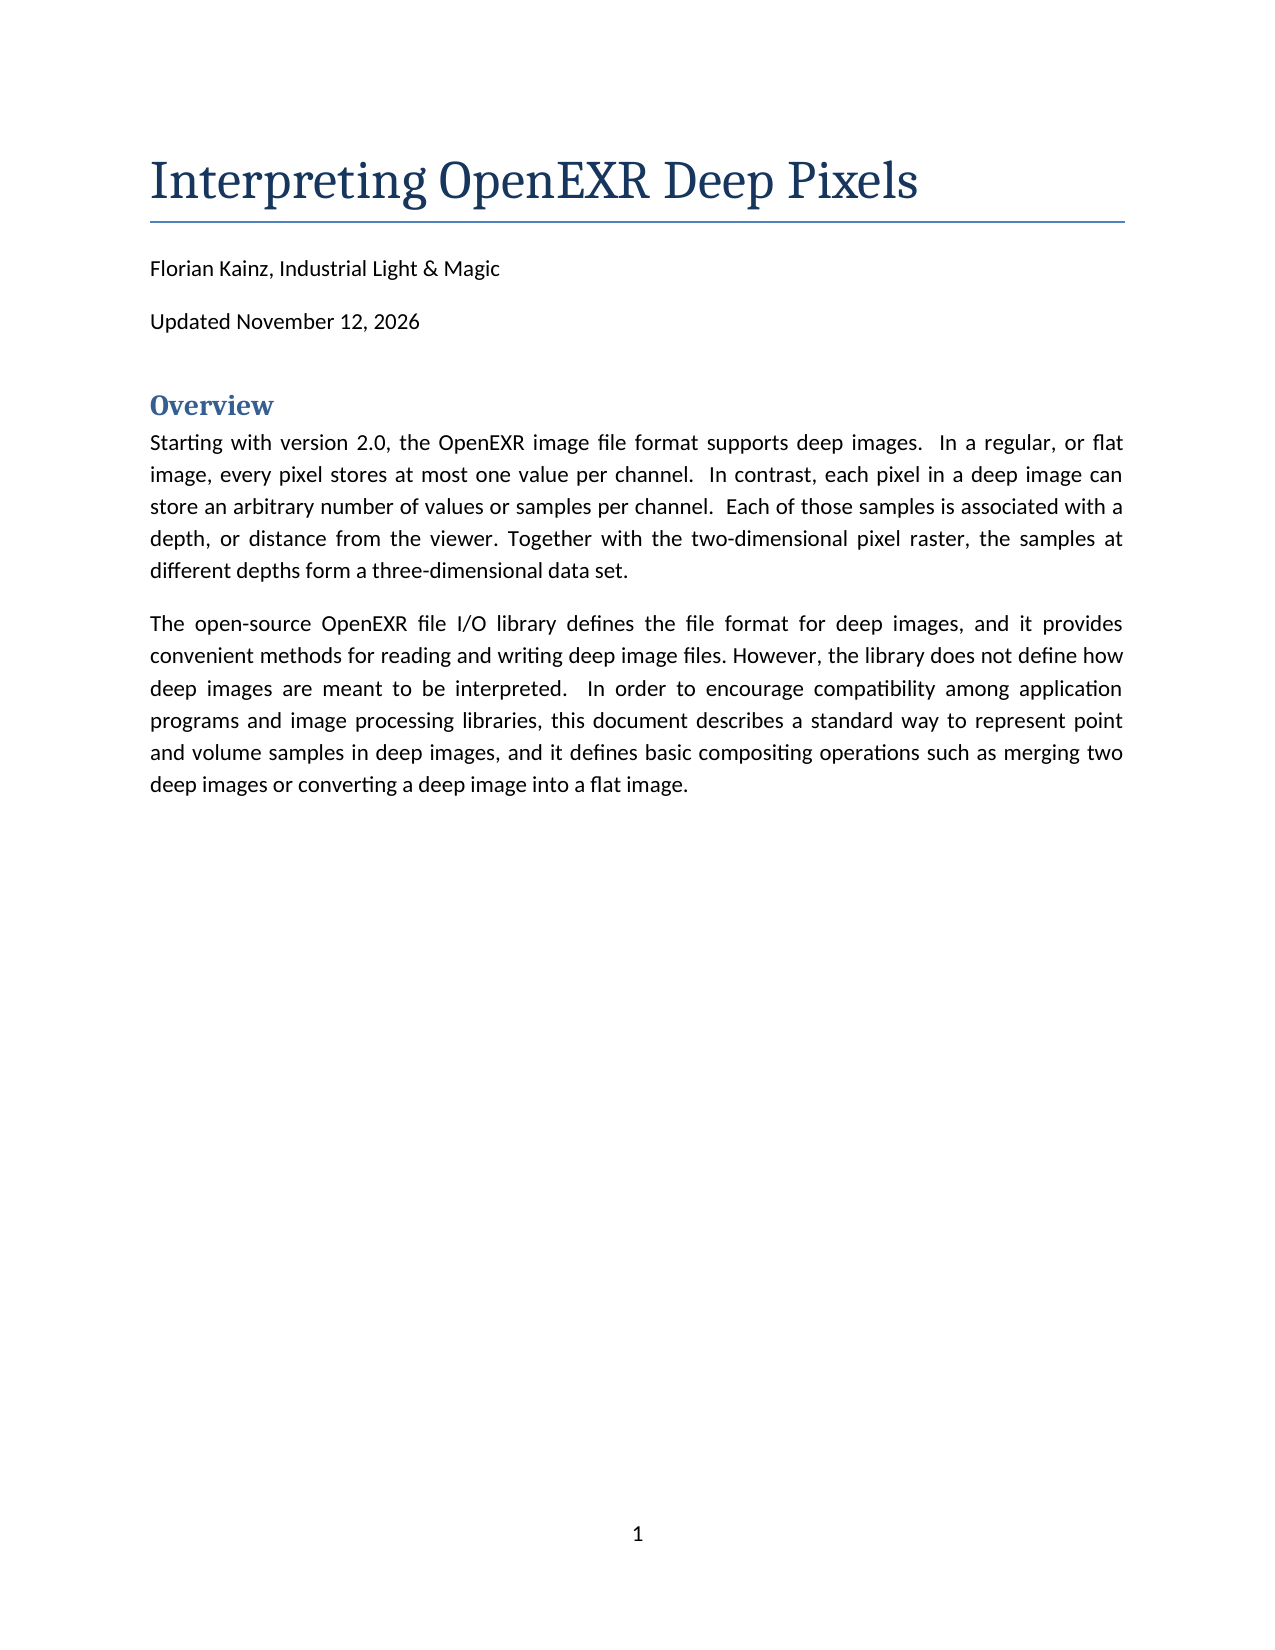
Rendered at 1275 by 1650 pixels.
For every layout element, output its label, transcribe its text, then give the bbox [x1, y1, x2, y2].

title Interpreting OpenEXR Deep Pixels [150, 150, 1125, 221]
text Starting with version 2.0, the OpenEXR image file format supports deep images. In a regular, or flat image, every pixel stores at most one value per channel. In contrast, each pixel in a deep image can store an arbitrary number of values or samples per channel. Each of those samples is associated with a depth, or distance from the viewer. Together with the two-dimensional pixel raster, the samples at different depths form a three-dimensional data set. [150, 428, 1125, 584]
text The open-source OpenEXR file I/O library defines the file format for deep images, and it provides convenient methods for reading and writing deep image files. However, the library does not define how deep images are meant to be interpreted. In order to encourage compatibility among application programs and image processing libraries, this document describes a standard way to represent point and volume samples in deep images, and it defines basic compositing operations such as merging two deep images or converting a deep image into a flat image. [150, 609, 1125, 798]
text Updated January 28, 2020 [150, 307, 1125, 335]
text Florian Kainz, Industrial Light & Magic [150, 254, 1125, 282]
subtitle Overview [150, 389, 1125, 423]
